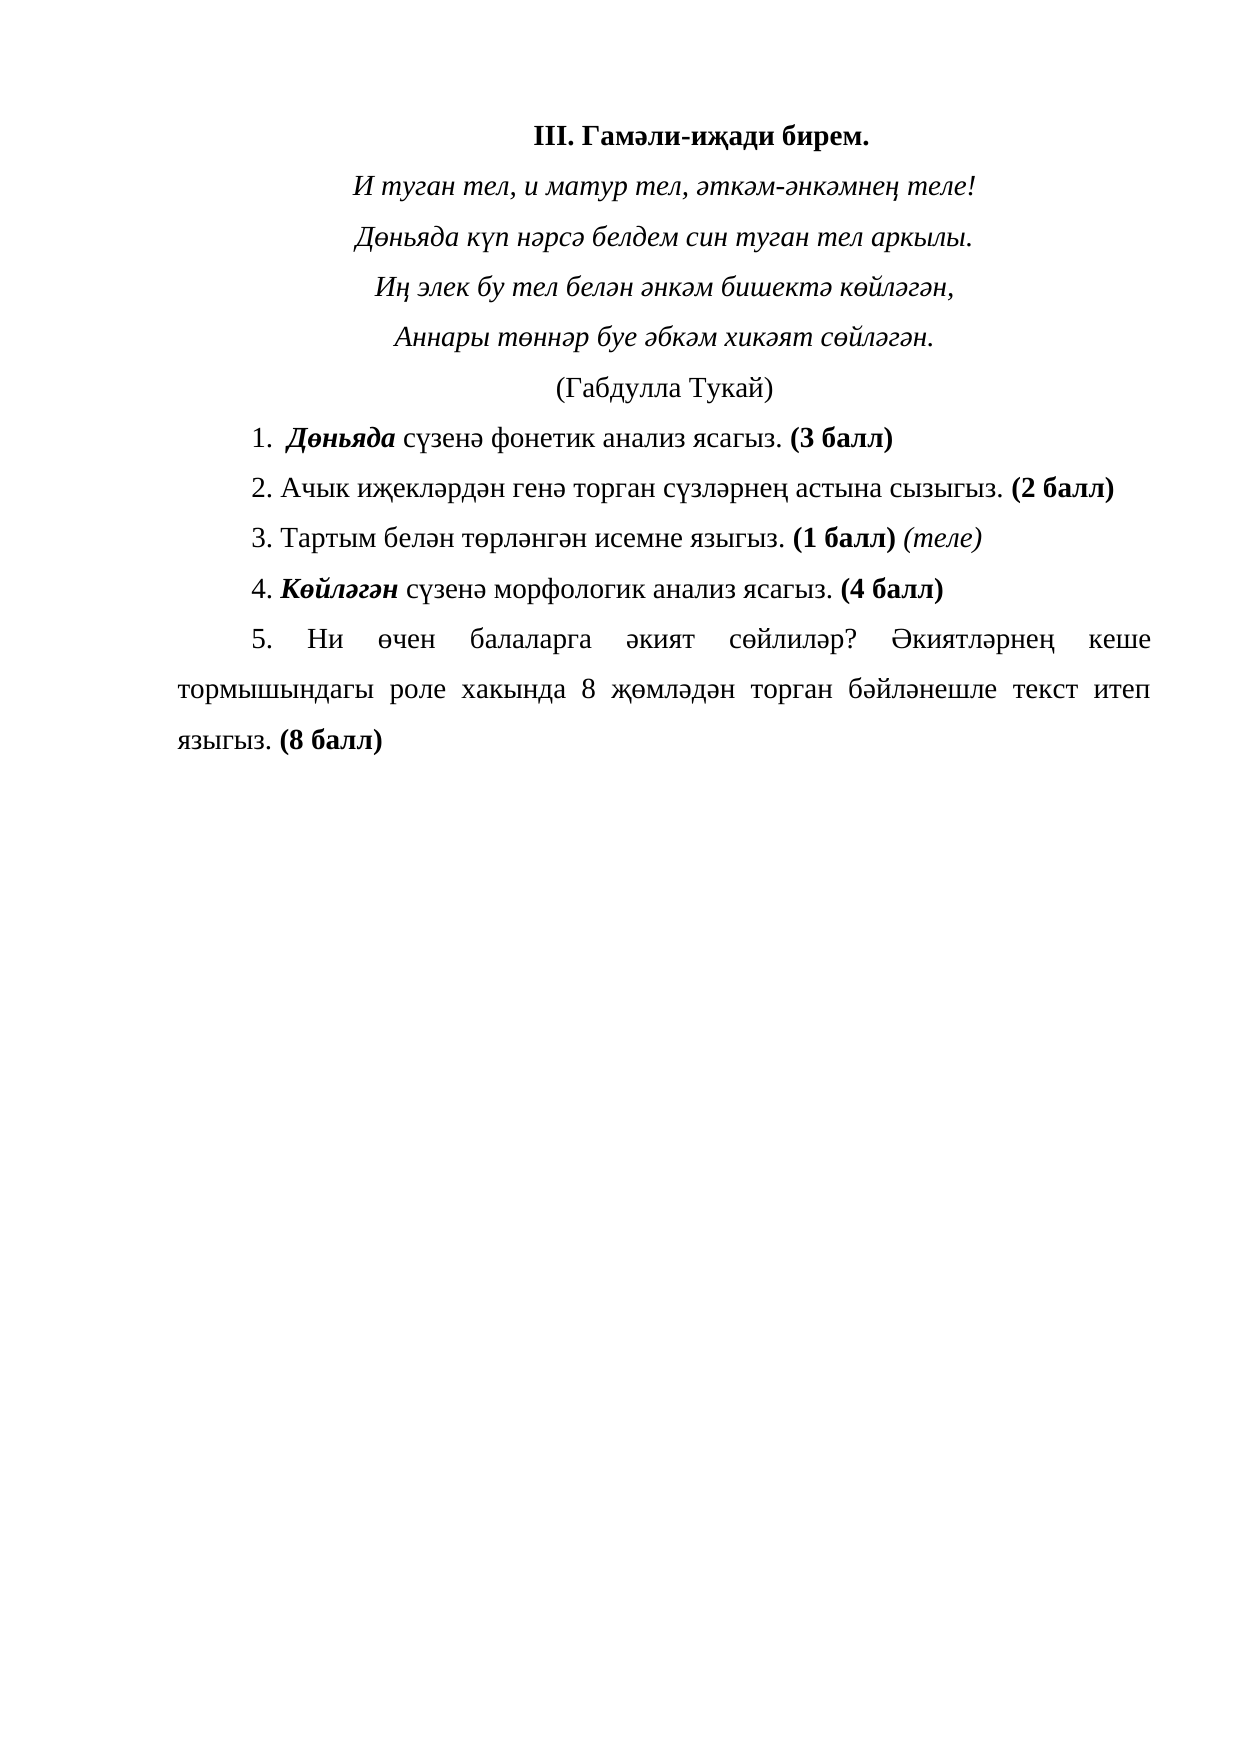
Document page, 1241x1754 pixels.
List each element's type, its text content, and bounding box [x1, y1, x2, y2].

text Аннары төннәр буе әбкәм хикәят сөйләгән. [177, 319, 1152, 353]
text Иң элек бу тел белән әнкәм бишектә көйләгән, [177, 269, 1152, 303]
text 4. Көйләгән сүзенә морфологик анализ ясагыз. (4 балл) [177, 571, 1152, 604]
text Дөньяда күп нәрсә белдем син туган тел аркылы. [177, 219, 1152, 252]
text (Габдулла Тукай) [177, 370, 1152, 403]
text 2. Ачык иҗекләрдән генә торган сүзләрнең астына сызыгыз. (2 балл) [177, 470, 1152, 504]
text 1. Дөньяда сүзенә фонетик анализ ясагыз. (3 балл) [177, 420, 1152, 453]
text 5. Ни өчен балаларга әкият сөйлиләр? Әкиятләрнең кеше тормышындагы роле хакында 8 җөмләдән торган бәйләнешле текст итеп языгыз. (8 балл) [177, 621, 1152, 755]
text 3. Тартым белән төрләнгән исемне языгыз. (1 балл) (теле) [177, 521, 1152, 554]
text III. Гамәли-иҗади бирем. [177, 118, 1152, 152]
text И туган тел, и матур тел, әткәм-әнкәмнең теле! [177, 168, 1152, 202]
